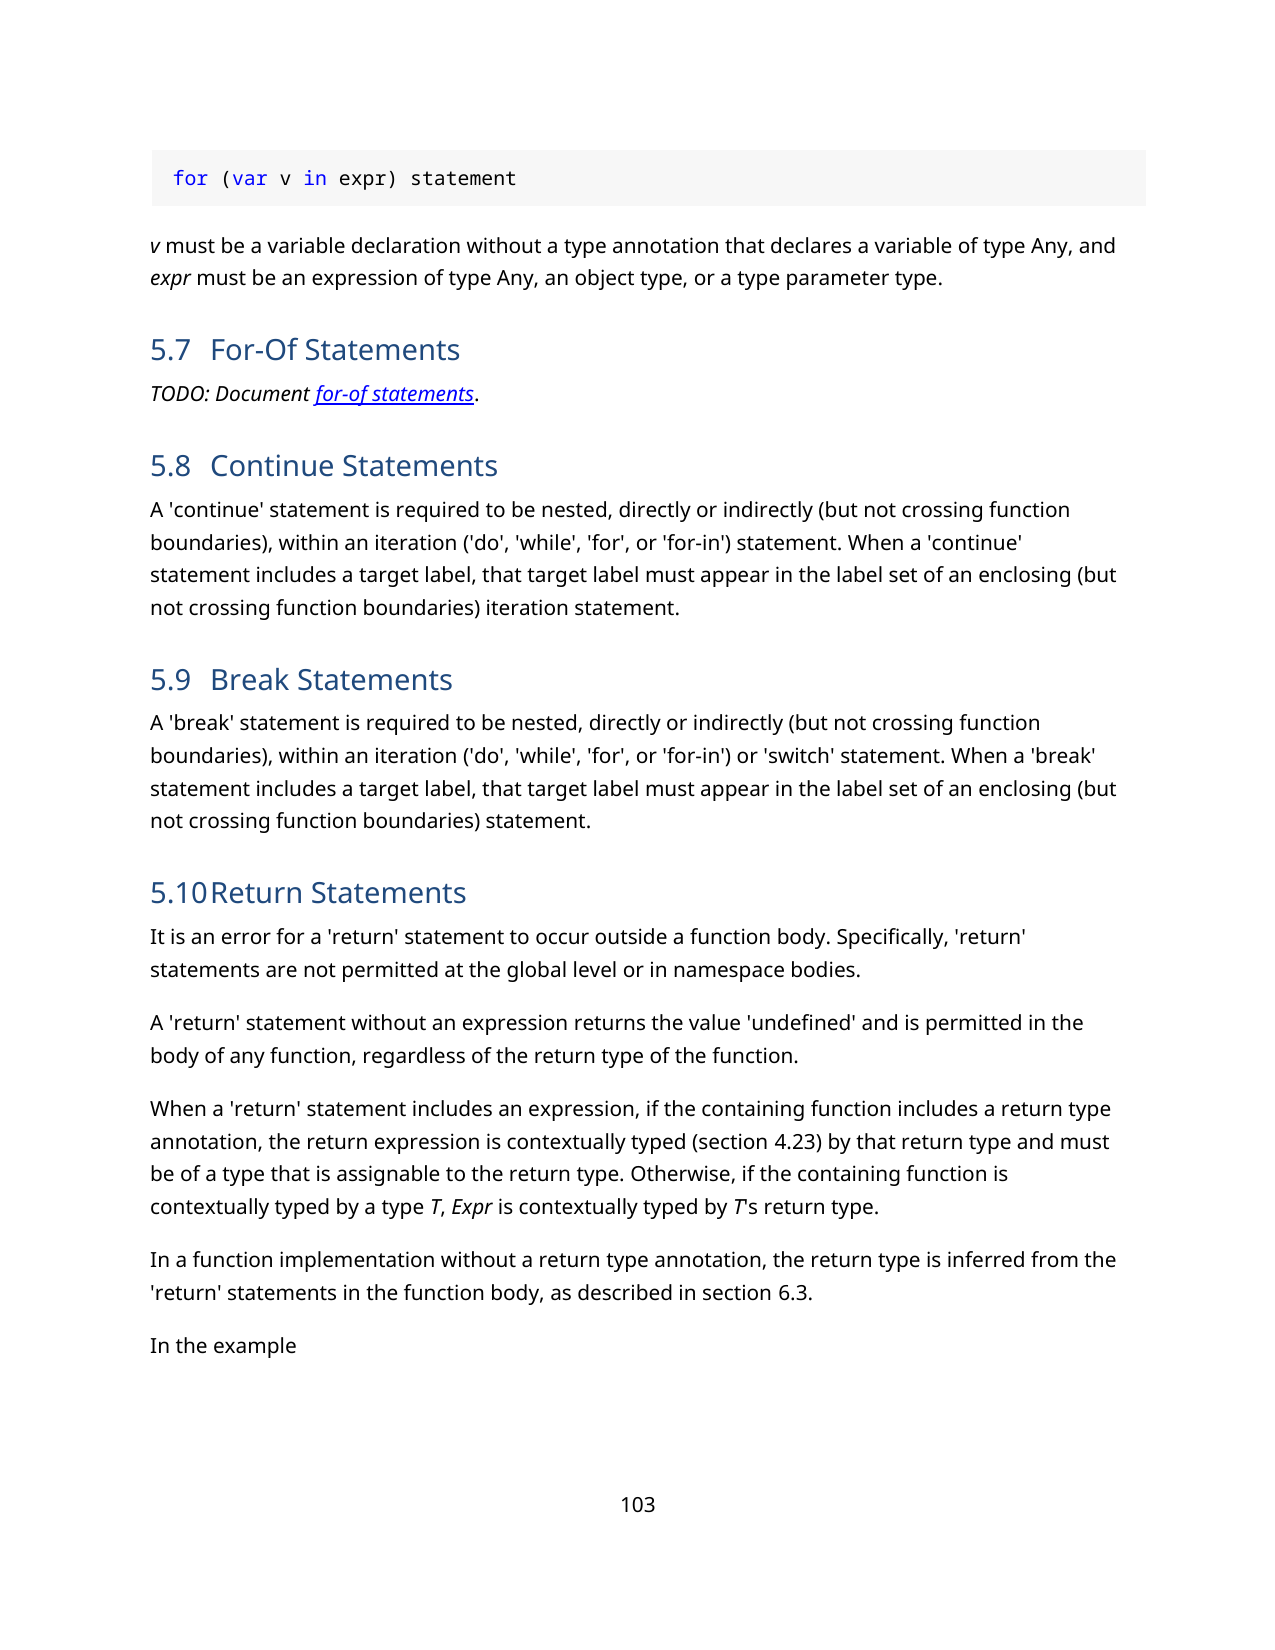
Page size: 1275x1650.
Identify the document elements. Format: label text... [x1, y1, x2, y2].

subtitle Continue Statements [150, 445, 1125, 485]
text A 'return' statement without an expression returns the value 'undefined' and is permitted in the body of any function, regardless of the return type of the function. [150, 1008, 1125, 1069]
text for (var v in expr) statement [164, 163, 1133, 194]
text In a function implementation without a return type annotation, the return type is inferred from the 'return' statements in the function body, as described in section 6.3. [150, 1245, 1125, 1306]
text It is an error for a 'return' statement to occur outside a function body. Specifically, 'return' statements are not permitted at the global level or in namespace bodies. [150, 922, 1125, 983]
text A 'break' statement is required to be nested, directly or indirectly (but not crossing function boundaries), within an iteration ('do', 'while', 'for', or 'for-in') or 'switch' statement. When a 'break' statement includes a target label, that target label must appear in the label set of an enclosing (but not crossing function boundaries) statement. [150, 708, 1125, 835]
text In the example [150, 1331, 1125, 1360]
text v must be a variable declaration without a type annotation that declares a variable of type Any, and expr must be an expression of type Any, an object type, or a type parameter type. [150, 231, 1125, 292]
subtitle For-Of Statements [150, 329, 1125, 369]
text A 'continue' statement is required to be nested, directly or indirectly (but not crossing function boundaries), within an iteration ('do', 'while', 'for', or 'for-in') statement. When a 'continue' statement includes a target label, that target label must appear in the label set of an enclosing (but not crossing function boundaries) iteration statement. [150, 495, 1125, 621]
text When a 'return' statement includes an expression, if the containing function includes a return type annotation, the return expression is contextually typed (section 4.23) by that return type and must be of a type that is assignable to the return type. Otherwise, if the containing function is contextually typed by a type T, Expr is contextually typed by T's return type. [150, 1094, 1125, 1220]
subtitle Break Statements [150, 659, 1125, 698]
text TODO: Document for-of statements. [150, 379, 1125, 408]
subtitle Return Statements [150, 872, 1125, 912]
